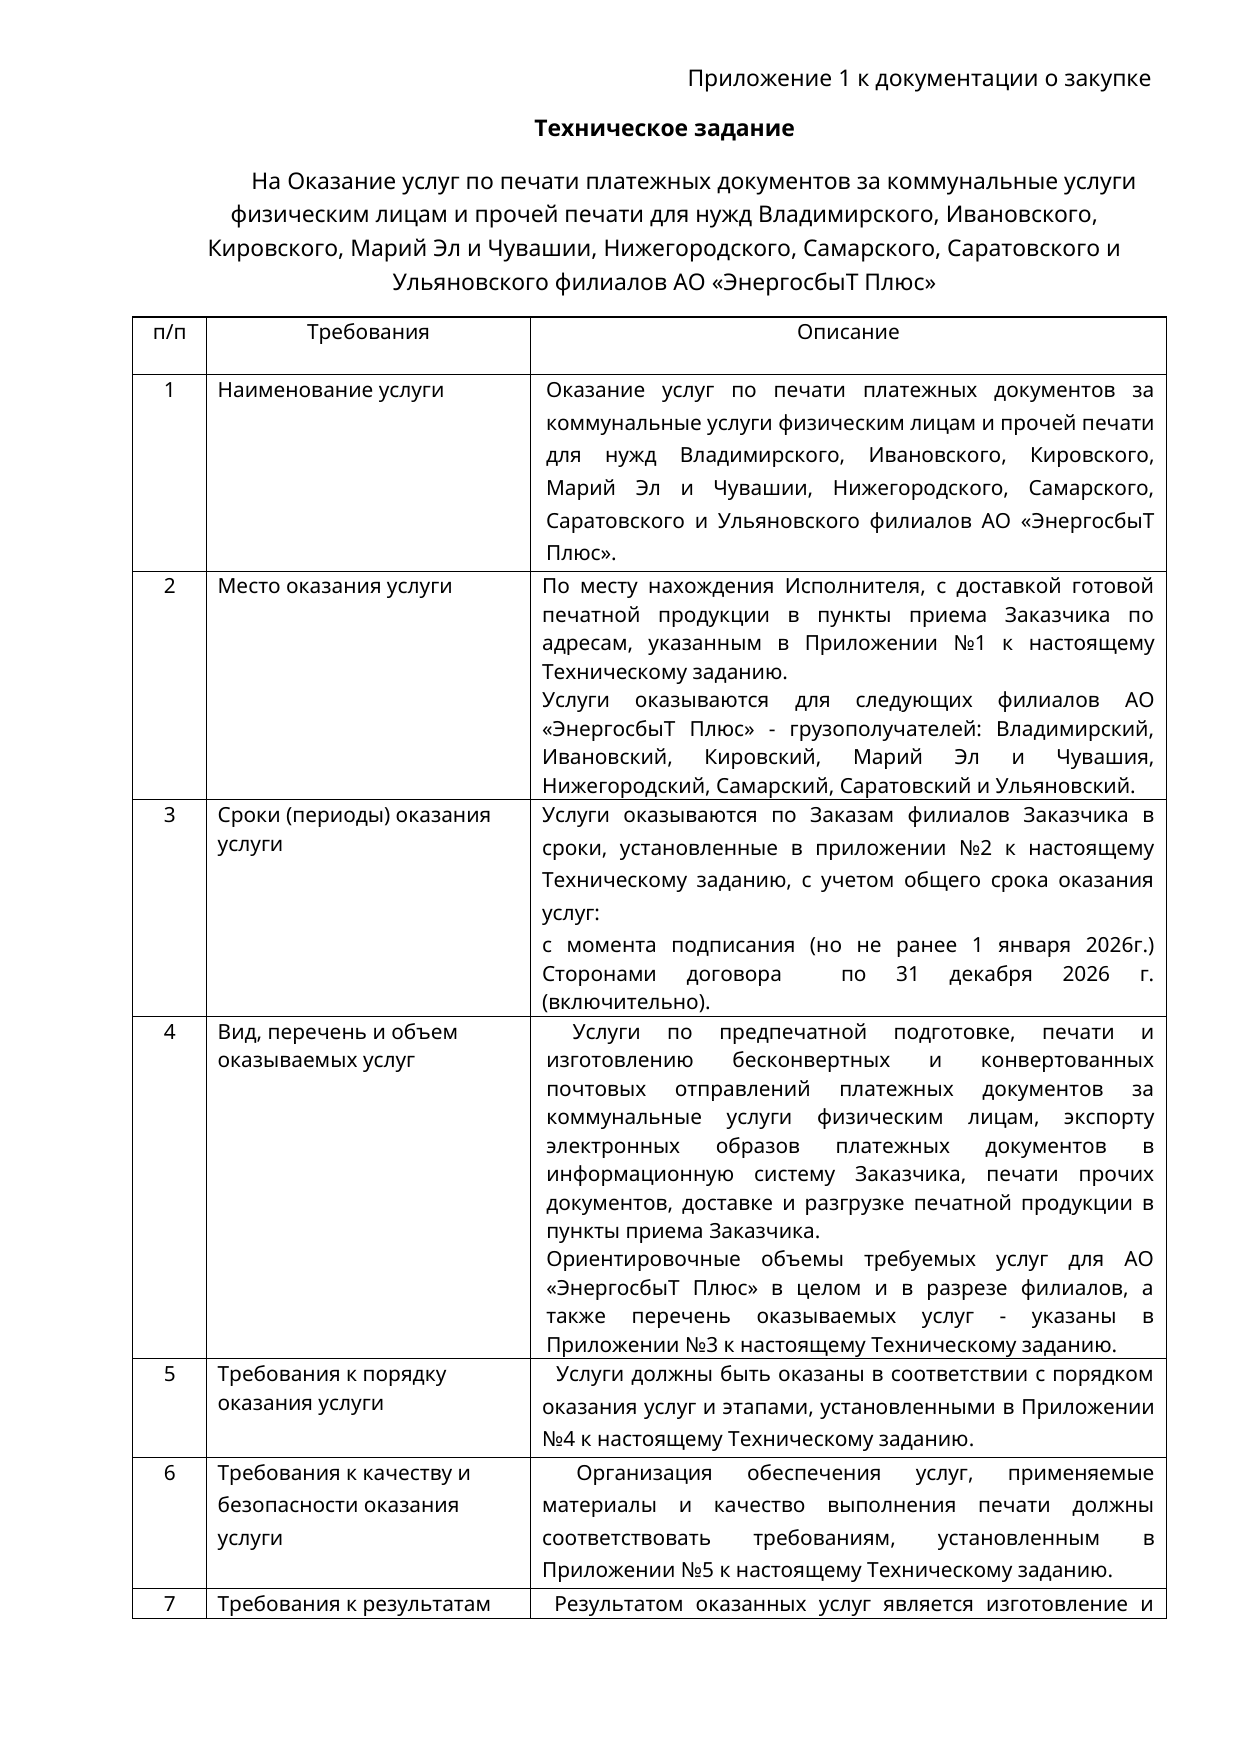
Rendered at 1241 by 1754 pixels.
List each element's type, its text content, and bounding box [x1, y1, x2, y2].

table_cell Услуги оказываются по Заказам филиалов Заказчика в сроки, установленные в приложении №2 к настоящему Техническому заданию, с учетом общего срока оказания услуг: с момента подписания (но не ранее 1 января 2026г.) Сторонами договора по 31 декабря 2026 г. (включительно). [531, 800, 1166, 1016]
table_cell 2 [133, 572, 206, 799]
table_cell По месту нахождения Исполнителя, с доставкой готовой печатной продукции в пункты приема Заказчика по адресам, указанным в Приложении №1 к настоящему Техническому заданию. Услуги оказываются для следующих филиалов АО «ЭнергосбыТ Плюс» - грузополучателей: Владимирский, Ивановский, Кировский, Марий Эл и Чувашия, Нижегородский, Самарский, Саратовский и Ульяновский. [531, 572, 1166, 799]
table_cell 3 [133, 800, 206, 1016]
table_cell Сроки (периоды) оказания услуги [207, 800, 530, 1016]
text Техническое задание [177, 112, 1152, 143]
table_cell 6 [133, 1458, 206, 1588]
table_header п/п [133, 318, 206, 374]
table_cell Оказание услуг по печати платежных документов за коммунальные услуги физическим лицам и прочей печати для нужд Владимирского, Ивановского, Кировского, Марий Эл и Чувашии, Нижегородского, Самарского, Саратовского и Ульяновского филиалов АО «ЭнергосбыТ Плюс». [531, 375, 1166, 571]
table_header Требования [207, 318, 530, 374]
table_cell Наименование услуги [207, 375, 530, 571]
table_cell Услуги должны быть оказаны в соответствии с порядком оказания услуг и этапами, установленными в Приложении №4 к настоящему Техническому заданию. [531, 1359, 1166, 1457]
table_cell Место оказания услуги [207, 572, 530, 799]
table_cell 1 [133, 375, 206, 571]
table_cell Требования к качеству и безопасности оказания услуги [207, 1458, 530, 1588]
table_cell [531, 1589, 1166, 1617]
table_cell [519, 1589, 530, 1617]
text Приложение 1 к документации о закупке [177, 62, 1152, 93]
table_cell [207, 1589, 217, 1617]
table_cell Услуги по предпечатной подготовке, печати и изготовлению бесконвертных и конвертованных почтовых отправлений платежных документов за коммунальные услуги физическим лицам, экспорту электронных образов платежных документов в информационную систему Заказчика, печати прочих документов, доставке и разгрузке печатной продукции в пункты приема Заказчика. Ориентировочные объемы требуемых услуг для АО «ЭнергосбыТ Плюс» в целом и в разрезе филиалов, а также перечень оказываемых услуг - указаны в Приложении №3 к настоящему Техническому заданию. [531, 1017, 1166, 1358]
text На Оказание услуг по печати платежных документов за коммунальные услуги физическим лицам и прочей печати для нужд Владимирского, Ивановского, Кировского, Марий Эл и Чувашии, Нижегородского, Самарского, Саратовского и Ульяновского филиалов АО «ЭнергосбыТ Плюс» [177, 165, 1152, 297]
table_cell Организация обеспечения услуг, применяемые материалы и качество выполнения печати должны соответствовать требованиям, установленным в Приложении №5 к настоящему Техническому заданию. [531, 1458, 1166, 1588]
table_cell 4 [133, 1017, 206, 1358]
table_cell 5 [133, 1359, 206, 1457]
table_cell Вид, перечень и объем оказываемых услуг [207, 1017, 530, 1358]
table_cell Требования к порядку оказания услуги [207, 1359, 530, 1457]
table_header Описание [531, 318, 1166, 374]
table_cell 7 [133, 1589, 206, 1617]
